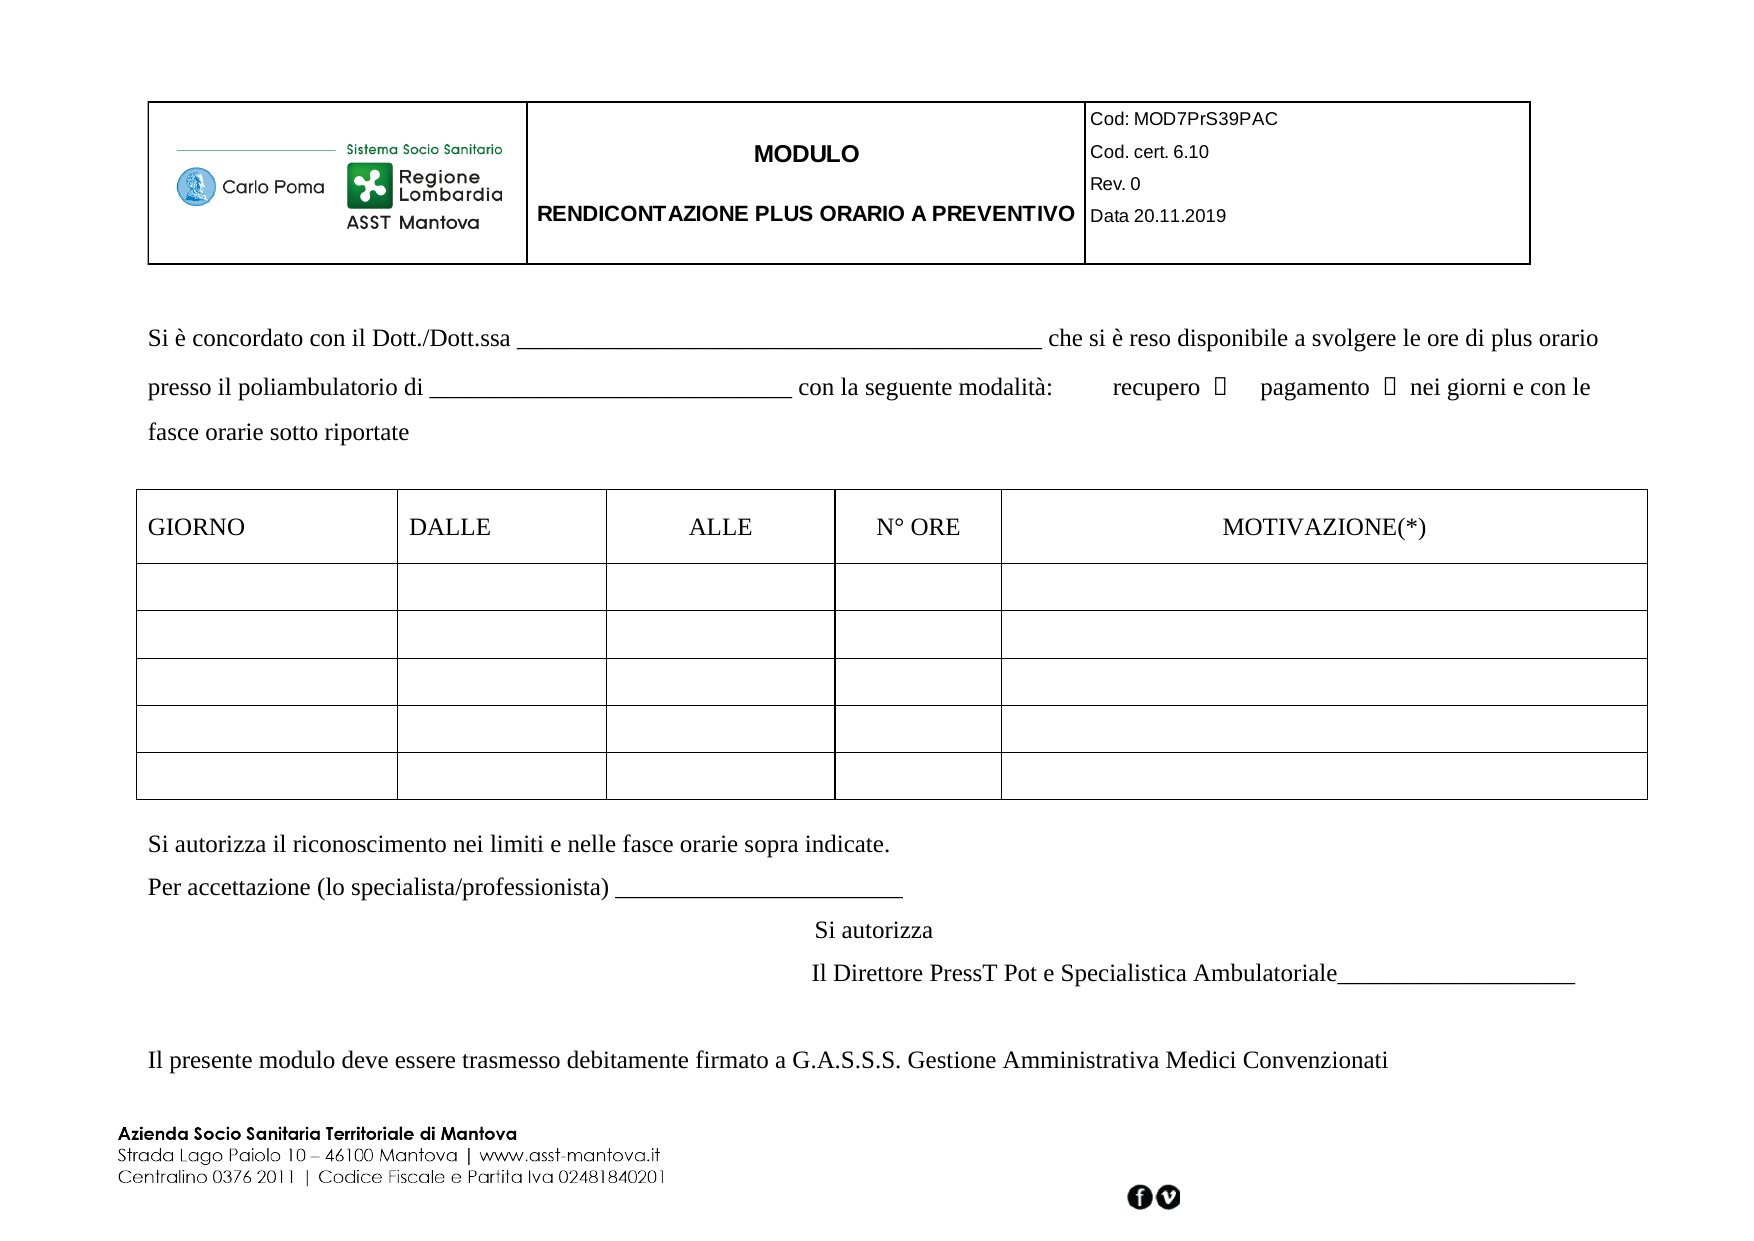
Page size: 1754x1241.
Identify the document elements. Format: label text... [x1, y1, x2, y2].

table_cell [607, 753, 834, 799]
table_cell [607, 611, 834, 657]
table_header MOTIVAZIONE(*) [1002, 490, 1647, 563]
table_cell [398, 659, 606, 705]
table_cell [1002, 753, 1647, 799]
table_cell [836, 659, 1001, 705]
table_cell [398, 564, 606, 610]
table_cell [137, 659, 397, 705]
table_cell [836, 611, 1001, 657]
text Si autorizza [741, 915, 1636, 944]
text Si autorizza il riconoscimento nei limiti e nelle fasce orarie sopra indicate. [148, 829, 1636, 858]
table_header ALLE [607, 490, 834, 563]
table_cell [607, 659, 834, 705]
table_cell [607, 706, 834, 752]
table_header GIORNO [137, 490, 397, 563]
table_cell [836, 706, 1001, 752]
table_cell [1002, 659, 1647, 705]
table_header DALLE [398, 490, 606, 563]
table_cell [398, 753, 606, 799]
text Il Direttore PressT Pot e Specialistica Ambulatoriale___________________ [738, 958, 1636, 987]
text Si è concordato con il Dott./Dott.ssa __________________________________________ che si è reso disponibile a svolgere le ore di plus orario presso il poliambulatorio di _____________________________ con la seguente modalità: recupero  pagamento  nei giorni e con le fasce orarie sotto riportate [148, 323, 1636, 446]
text Per accettazione (lo specialista/professionista) _______________________ [148, 872, 1636, 901]
table_header N° ORE [836, 490, 1001, 563]
table_cell [137, 706, 397, 752]
table_cell [836, 564, 1001, 610]
table_cell [398, 706, 606, 752]
table_cell [836, 753, 1001, 799]
table_cell [137, 611, 397, 657]
text Il presente modulo deve essere trasmesso debitamente firmato a G.A.S.S.S. Gestione Amministrativa Medici Convenzionati [148, 1045, 1636, 1073]
table_cell [1002, 564, 1647, 610]
table_cell [137, 753, 397, 799]
table_cell [398, 611, 606, 657]
picture [117, 1124, 1180, 1218]
table_cell [607, 564, 834, 610]
table_cell [137, 564, 397, 610]
table_cell [1002, 706, 1647, 752]
table_cell [1002, 611, 1647, 657]
